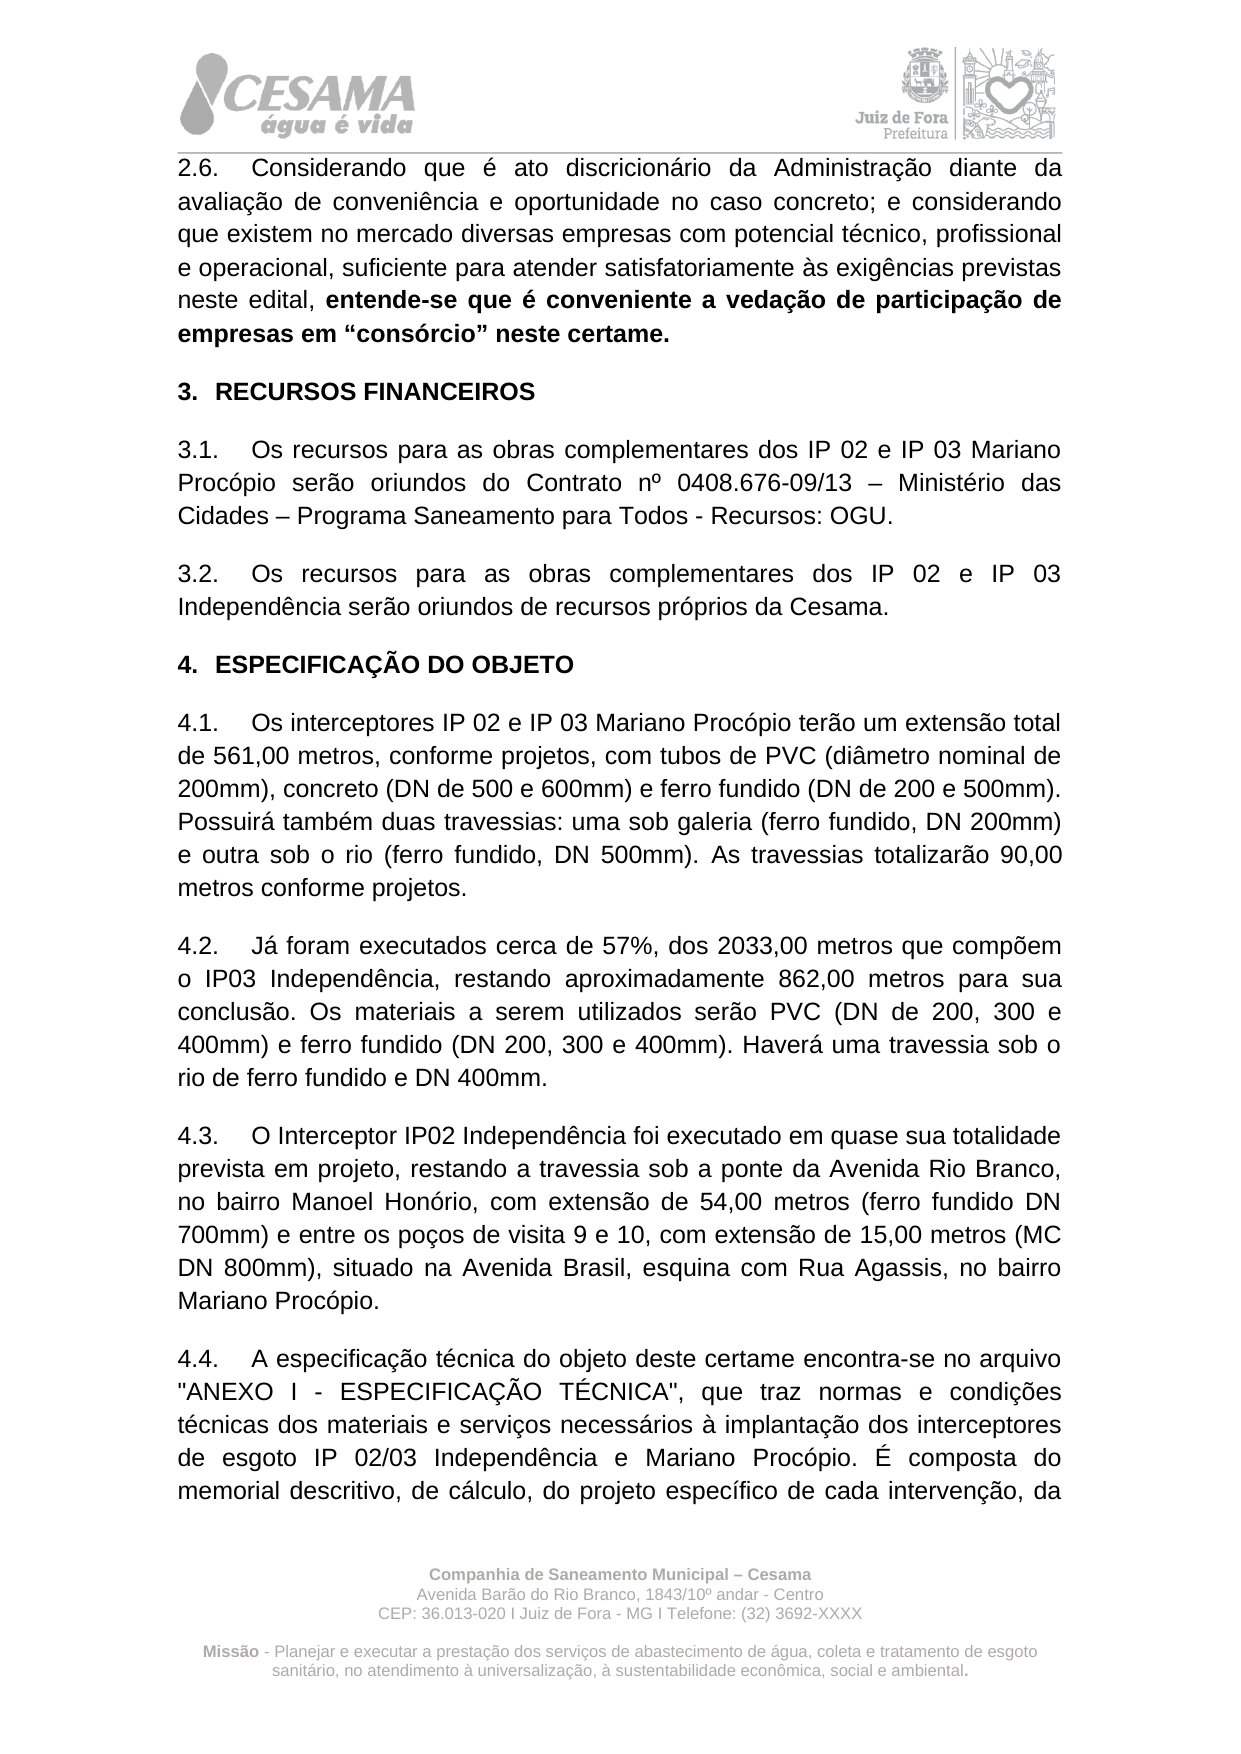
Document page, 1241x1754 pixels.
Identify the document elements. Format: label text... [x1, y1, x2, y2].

list O Interceptor IP02 Independência foi executado em quase sua totalidade prevista em projeto, restando a travessia sob a ponte da Avenida Rio Branco, no bairro Manoel Honório, com extensão de 54,00 metros (ferro fundido DN 700mm) e entre os poços de visita 9 e 10, com extensão de 15,00 metros (MC DN 800mm), situado na Avenida Brasil, esquina com Rua Agassis, no bairro Mariano Procópio. [177, 1121, 1063, 1315]
list Já foram executados cerca de 57%, dos 2033,00 metros que compõem o IP03 Independência, restando aproximadamente 862,00 metros para sua conclusão. Os materiais a serem utilizados serão PVC (DN de 200, 300 e 400mm) e ferro fundido (DN 200, 300 e 400mm). Haverá uma travessia sob o rio de ferro fundido e DN 400mm. [177, 931, 1063, 1092]
list Os recursos para as obras complementares dos IP 02 e IP 03 Mariano Procópio serão oriundos do Contrato nº 0408.676-09/13 – Ministério das Cidades – Programa Saneamento para Todos - Recursos: OGU. [177, 434, 1063, 529]
list Os interceptores IP 02 e IP 03 Mariano Procópio terão um extensão total de 561,00 metros, conforme projetos, com tubos de PVC (diâmetro nominal de 200mm), concreto (DN de 500 e 600mm) e ferro fundido (DN de 200 e 500mm). Possuirá também duas travessias: uma sob galeria (ferro fundido, DN 200mm) e outra sob o rio (ferro fundido, DN 500mm). As travessias totalizarão 90,00 metros conforme projetos. [177, 708, 1063, 902]
list Os recursos para as obras complementares dos IP 02 e IP 03 Independência serão oriundos de recursos próprios da Cesama. [177, 559, 1063, 620]
list Considerando que é ato discricionário da Administração diante da avaliação de conveniência e oportunidade no caso concreto; e considerando que existem no mercado diversas empresas com potencial técnico, profissional e operacional, suficiente para atender satisfatoriamente às exigências previstas neste edital, entende-se que é conveniente a vedação de participação de empresas em “consórcio” neste certame. [177, 154, 1063, 347]
list RECURSOS FINANCEIROS [177, 377, 1063, 405]
picture [177, 47, 1063, 154]
list ESPECIFICAÇÃO DO OBJETO [177, 650, 1063, 678]
